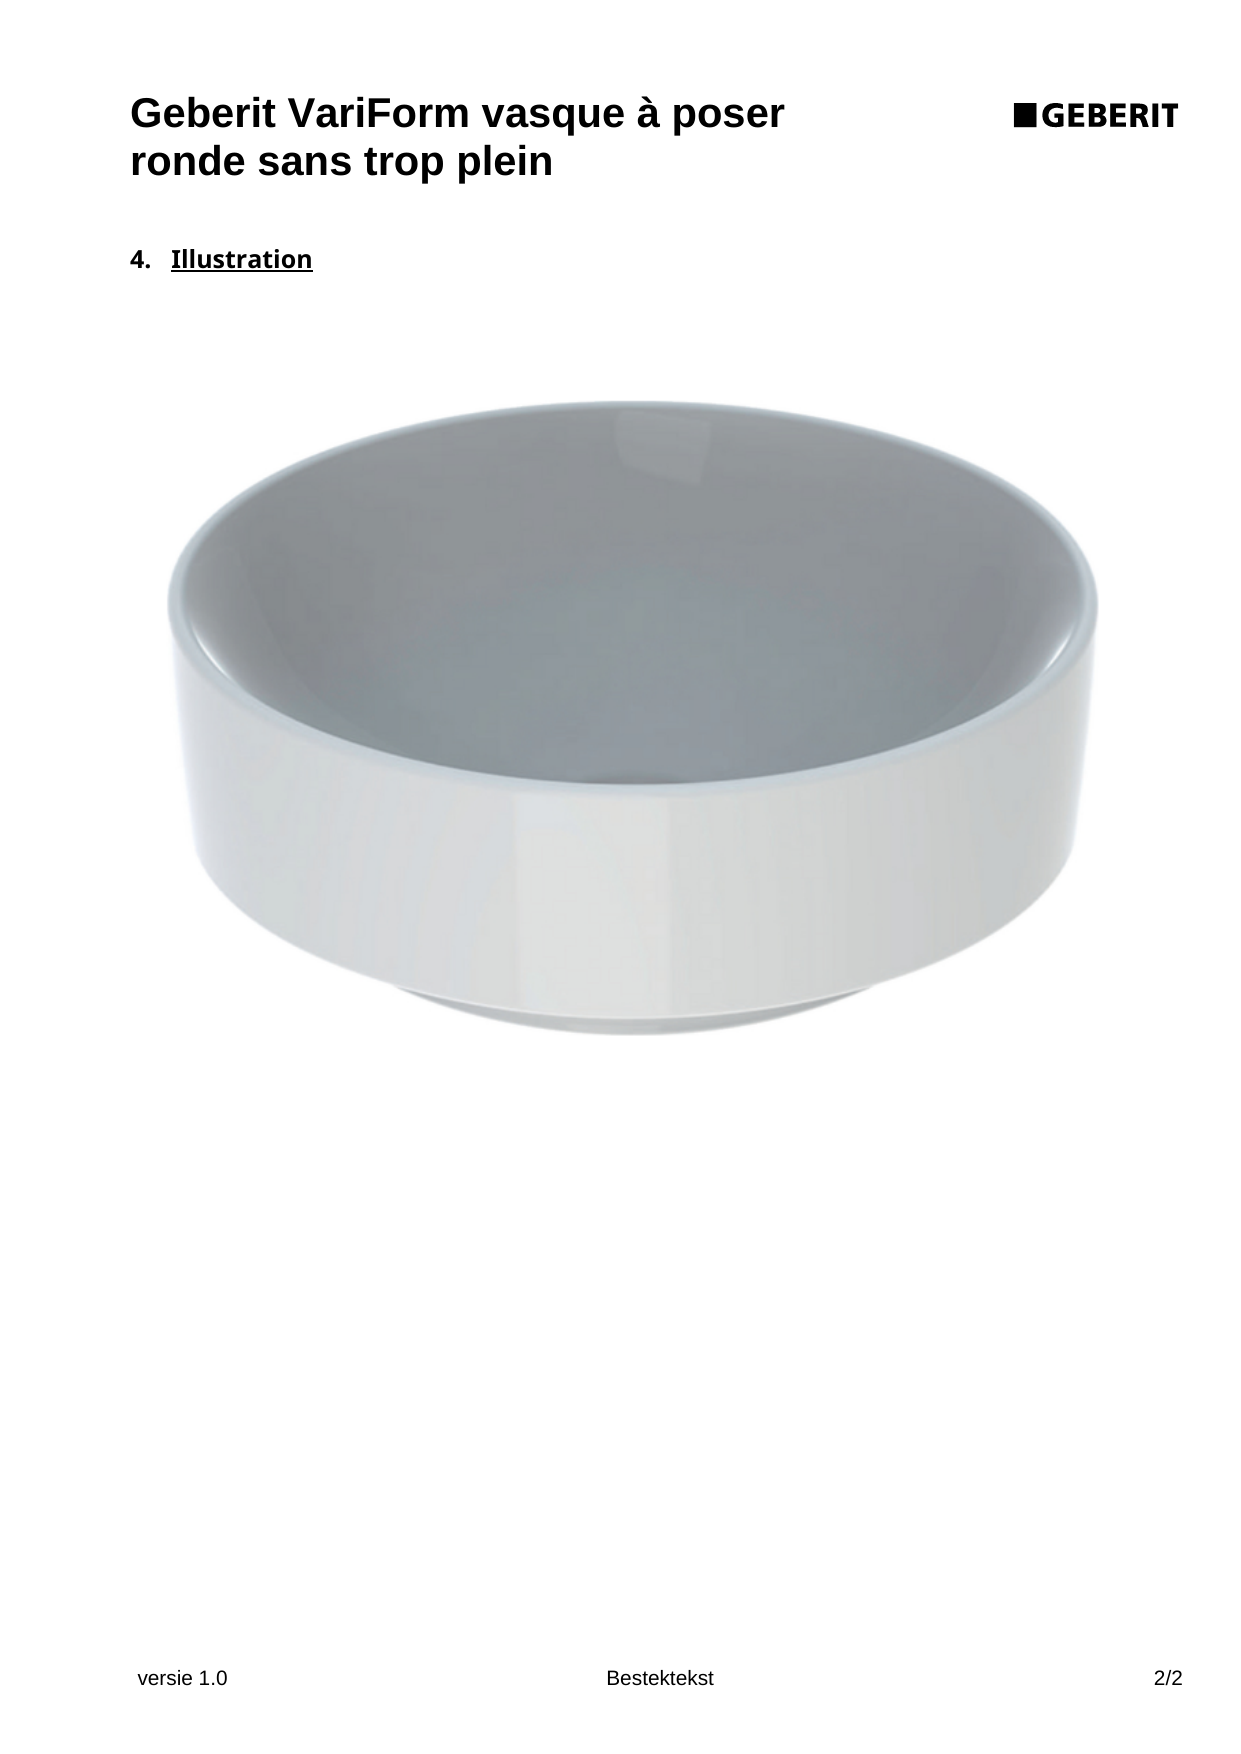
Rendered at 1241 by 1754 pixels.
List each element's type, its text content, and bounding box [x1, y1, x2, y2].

picture [129, 386, 1111, 1048]
picture [1013, 102, 1179, 128]
subtitle Illustration [130, 241, 1110, 275]
